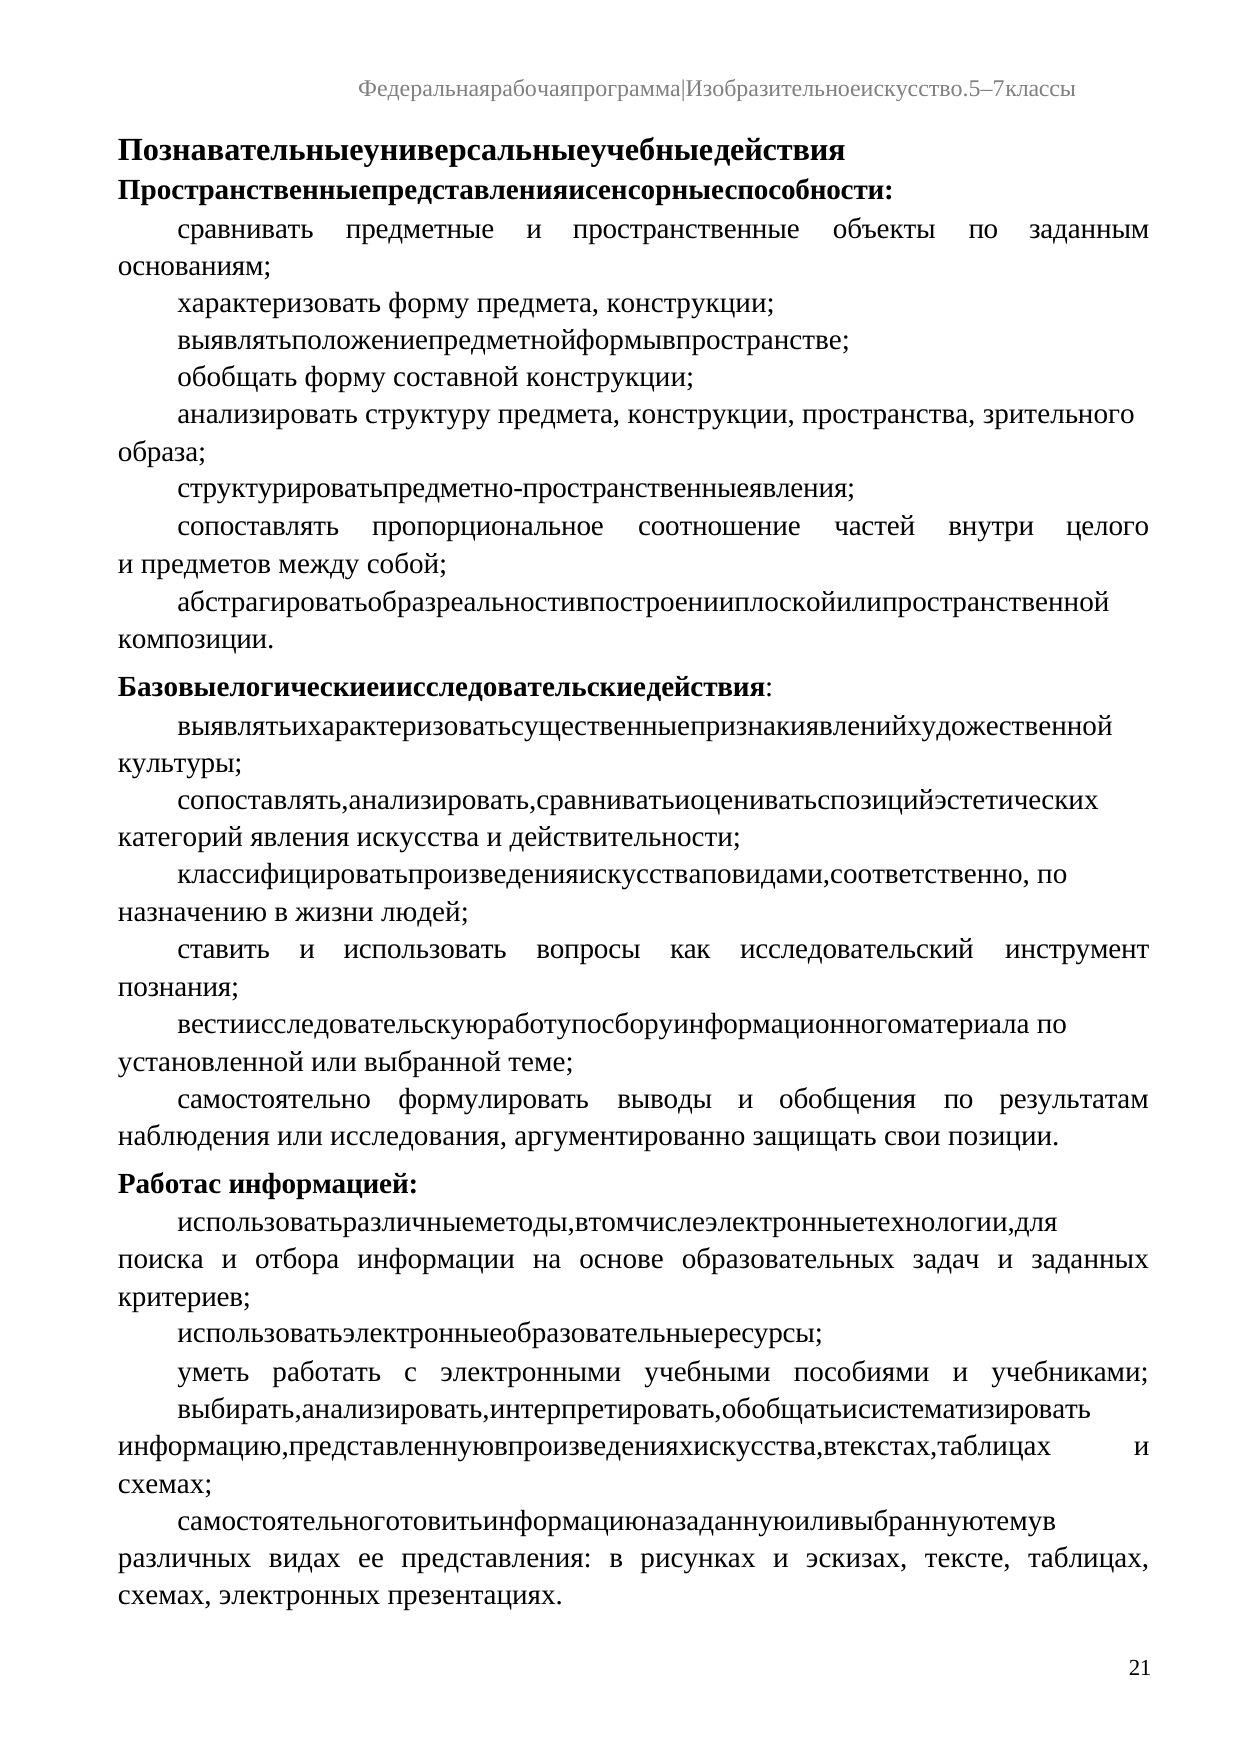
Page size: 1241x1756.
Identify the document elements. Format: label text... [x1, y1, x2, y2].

text классифицироватьпроизведенияискусстваповидами,соответственно, по назначению в жизни людей; [118, 857, 1142, 927]
text сопоставлять пропорциональное соотношение частей внутри целого и предметов между собой; [118, 508, 1150, 580]
text абстрагироватьобразреальностивпостроенииплоскойилипространственной композиции. [118, 584, 1166, 655]
subtitle Базовыелогическиеиисследовательскиедействия: [118, 669, 1166, 703]
text ставить и использовать вопросы как исследовательский инструмент познания; [118, 931, 1151, 1002]
text сопоставлять,анализировать,сравниватьиоцениватьспозицийэстетических категорий явления искусства и действительности; [118, 782, 1166, 853]
text структурироватьпредметно-пространственныеявления; [177, 471, 1166, 504]
text вестиисследовательскуюработупосборуинформационногоматериала по установленной или выбранной теме; [118, 1007, 1141, 1077]
text самостоятельно формулировать выводы и обобщения по результатам наблюдения или исследования, аргументированно защищать свои позиции. [118, 1081, 1149, 1152]
subtitle Работас информацией: [118, 1166, 1166, 1200]
subtitle Пространственныепредставленияисенсорныеспособности: [118, 172, 1166, 206]
subtitle Познавательныеуниверсальныеучебныедействия [118, 131, 1166, 168]
text уметь работать с электронными учебными пособиями и учебниками; выбирать,анализировать,интерпретировать,обобщатьисистематизировать [177, 1354, 1149, 1425]
text использоватьразличныеметоды,втомчислеэлектронныетехнологии,для поиска и отбора информации на основе образовательных задач и заданных критериев; [118, 1204, 1150, 1312]
text характеризовать форму предмета, конструкции; выявлятьположениепредметнойформывпространстве; обобщать форму составной конструкции; [177, 285, 887, 393]
text сравнивать предметные и пространственные объекты по заданным основаниям; [118, 211, 1150, 281]
text использоватьэлектронныеобразовательныересурсы; [177, 1316, 1166, 1349]
text выявлятьихарактеризоватьсущественныепризнакиявленийхудожественной культуры; [118, 708, 1166, 778]
text информацию,представленнуювпроизведенияхискусства,втекстах,таблицах и схемах; [118, 1428, 1150, 1499]
text самостоятельноготовитьинформациюназаданнуюиливыбраннуютемув различных видах ее представления: в рисунках и эскизах, тексте, таблицах, схемах, электронных презентациях. [118, 1503, 1151, 1611]
text анализировать структуру предмета, конструкции, пространства, зрительного образа; [118, 397, 1141, 467]
